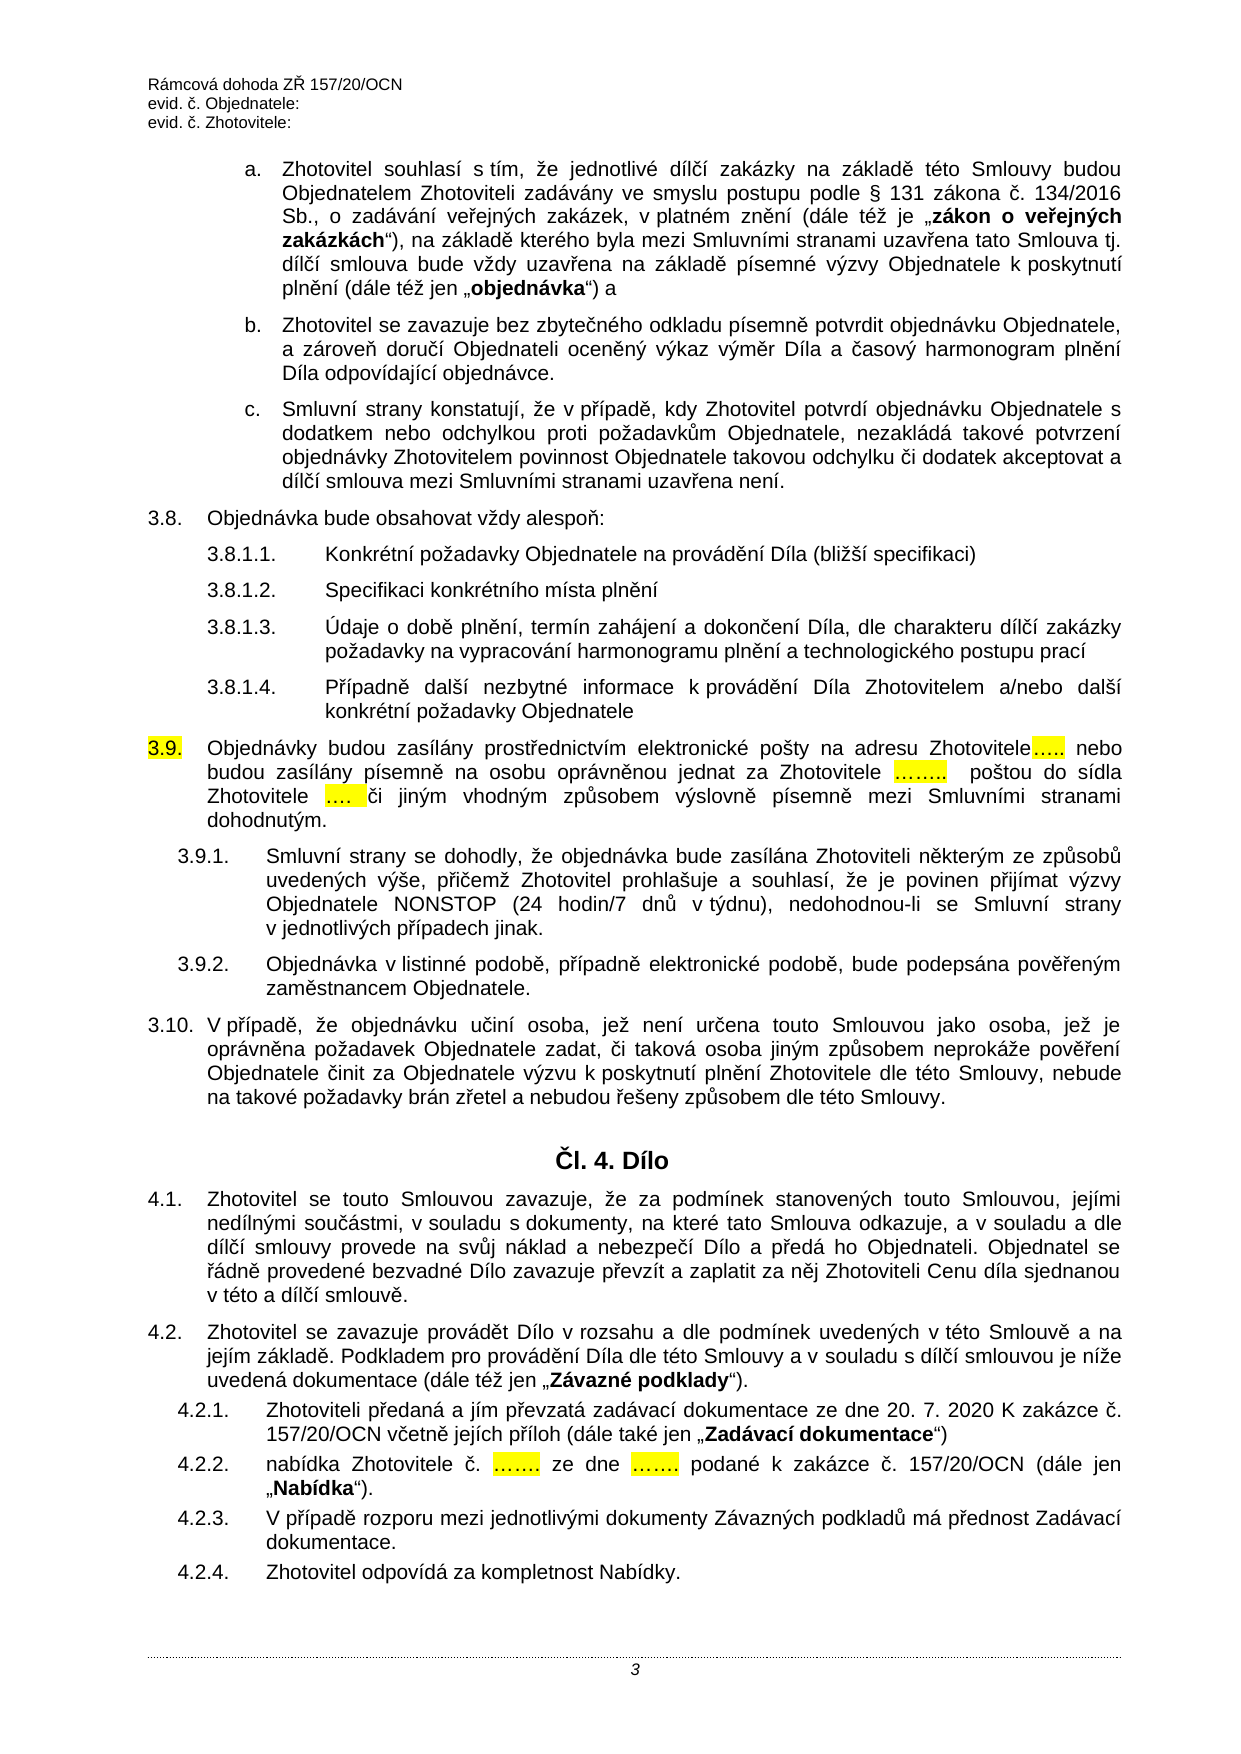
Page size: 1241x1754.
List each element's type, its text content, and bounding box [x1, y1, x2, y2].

text Specifikaci konkrétního místa plnění [207, 578, 1122, 602]
list Zhotovitel souhlasí s tím, že jednotlivé dílčí zakázky na základě této Smlouvy budou Objednatelem Zhotoviteli zadávány ve smyslu postupu podle § 131 zákona č. 134/2016 Sb., o zadávání veřejných zakázek, v platném znění (dále též je „zákon o veřejných zakázkách“), na základě kterého byla mezi Smluvními stranami uzavřena tato Smlouva tj. dílčí smlouva bude vždy uzavřena na základě písemné výzvy Objednatele k poskytnutí plnění (dále též jen „objednávka“) a [244, 156, 1122, 300]
text Zhotoviteli předaná a jím převzatá zadávací dokumentace ze dne 20. 7. 2020 K zakázce č. 157/20/OCN včetně jejích příloh (dále také jen „Zadávací dokumentace“) [177, 1398, 1122, 1446]
text Zhotovitel se zavazuje provádět Dílo v rozsahu a dle podmínek uvedených v této Smlouvě a na jejím základě. Podkladem pro provádění Díla dle této Smlouvy a v souladu s dílčí smlouvou je níže uvedená dokumentace (dále též jen „Závazné podklady“). [148, 1319, 1122, 1391]
text nabídka Zhotovitele č. ……. ze dne ……. podané k zakázce č. 157/20/OCN (dále jen „Nabídka“). [177, 1452, 1122, 1500]
text Smluvní strany se dohodly, že objednávka bude zasílána Zhotoviteli některým ze způsobů uvedených výše, přičemž Zhotovitel prohlašuje a souhlasí, že je povinen přijímat výzvy Objednatele NONSTOP (24 hodin/7 dnů v týdnu), nedohodnou-li se Smluvní strany v jednotlivých případech jinak. [177, 844, 1122, 940]
list V případě, že objednávku učiní osoba, jež není určena touto Smlouvou jako osoba, jež je oprávněna požadavek Objednatele zadat, či taková osoba jiným způsobem neprokáže pověření Objednatele činit za Objednatele výzvu k poskytnutí plnění Zhotovitele dle této Smlouvy, nebude na takové požadavky brán zřetel a nebudou řešeny způsobem dle této Smlouvy. [148, 1013, 1122, 1108]
text V případě rozporu mezi jednotlivými dokumenty Závazných podkladů má přednost Zadávací dokumentace. [177, 1506, 1122, 1554]
text Dílo [102, 1146, 1122, 1175]
text Zhotovitel se touto Smlouvou zavazuje, že za podmínek stanovených touto Smlouvou, jejími nedílnými součástmi, v souladu s dokumenty, na které tato Smlouva odkazuje, a v souladu a dle dílčí smlouvy provede na svůj náklad a nebezpečí Dílo a předá ho Objednateli. Objednatel se řádně provedené bezvadné Dílo zavazuje převzít a zaplatit za něj Zhotoviteli Cenu díla sjednanou v této a dílčí smlouvě. [148, 1187, 1122, 1307]
text Případně další nezbytné informace k provádění Díla Zhotovitelem a/nebo další konkrétní požadavky Objednatele [207, 675, 1122, 723]
text Konkrétní požadavky Objednatele na provádění Díla (bližší specifikaci) [207, 542, 1122, 566]
list Zhotovitel se zavazuje bez zbytečného odkladu písemně potvrdit objednávku Objednatele, a zároveň doručí Objednateli oceněný výkaz výměr Díla a časový harmonogram plnění Díla odpovídající objednávce. [244, 313, 1122, 384]
list Smluvní strany konstatují, že v případě, kdy Zhotovitel potvrdí objednávku Objednatele s dodatkem nebo odchylkou proti požadavkům Objednatele, nezakládá takové potvrzení objednávky Zhotovitelem povinnost Objednatele takovou odchylku či dodatek akceptovat a dílčí smlouva mezi Smluvními stranami uzavřena není. [244, 397, 1122, 493]
text Objednávky budou zasílány prostřednictvím elektronické pošty na adresu Zhotovitele….. nebo budou zasílány písemně na osobu oprávněnou jednat za Zhotovitele …….. poštou do sídla Zhotovitele …. či jiným vhodným způsobem výslovně písemně mezi Smluvními stranami dohodnutým. [148, 736, 1122, 831]
text Zhotovitel odpovídá za kompletnost Nabídky. [177, 1560, 1122, 1584]
text Objednávka v listinné podobě, případně elektronické podobě, bude podepsána pověřeným zaměstnancem Objednatele. [177, 952, 1122, 1000]
text Objednávka bude obsahovat vždy alespoň: [148, 505, 1122, 529]
text Údaje o době plnění, termín zahájení a dokončení Díla, dle charakteru dílčí zakázky požadavky na vypracování harmonogramu plnění a technologického postupu prací [207, 615, 1122, 663]
